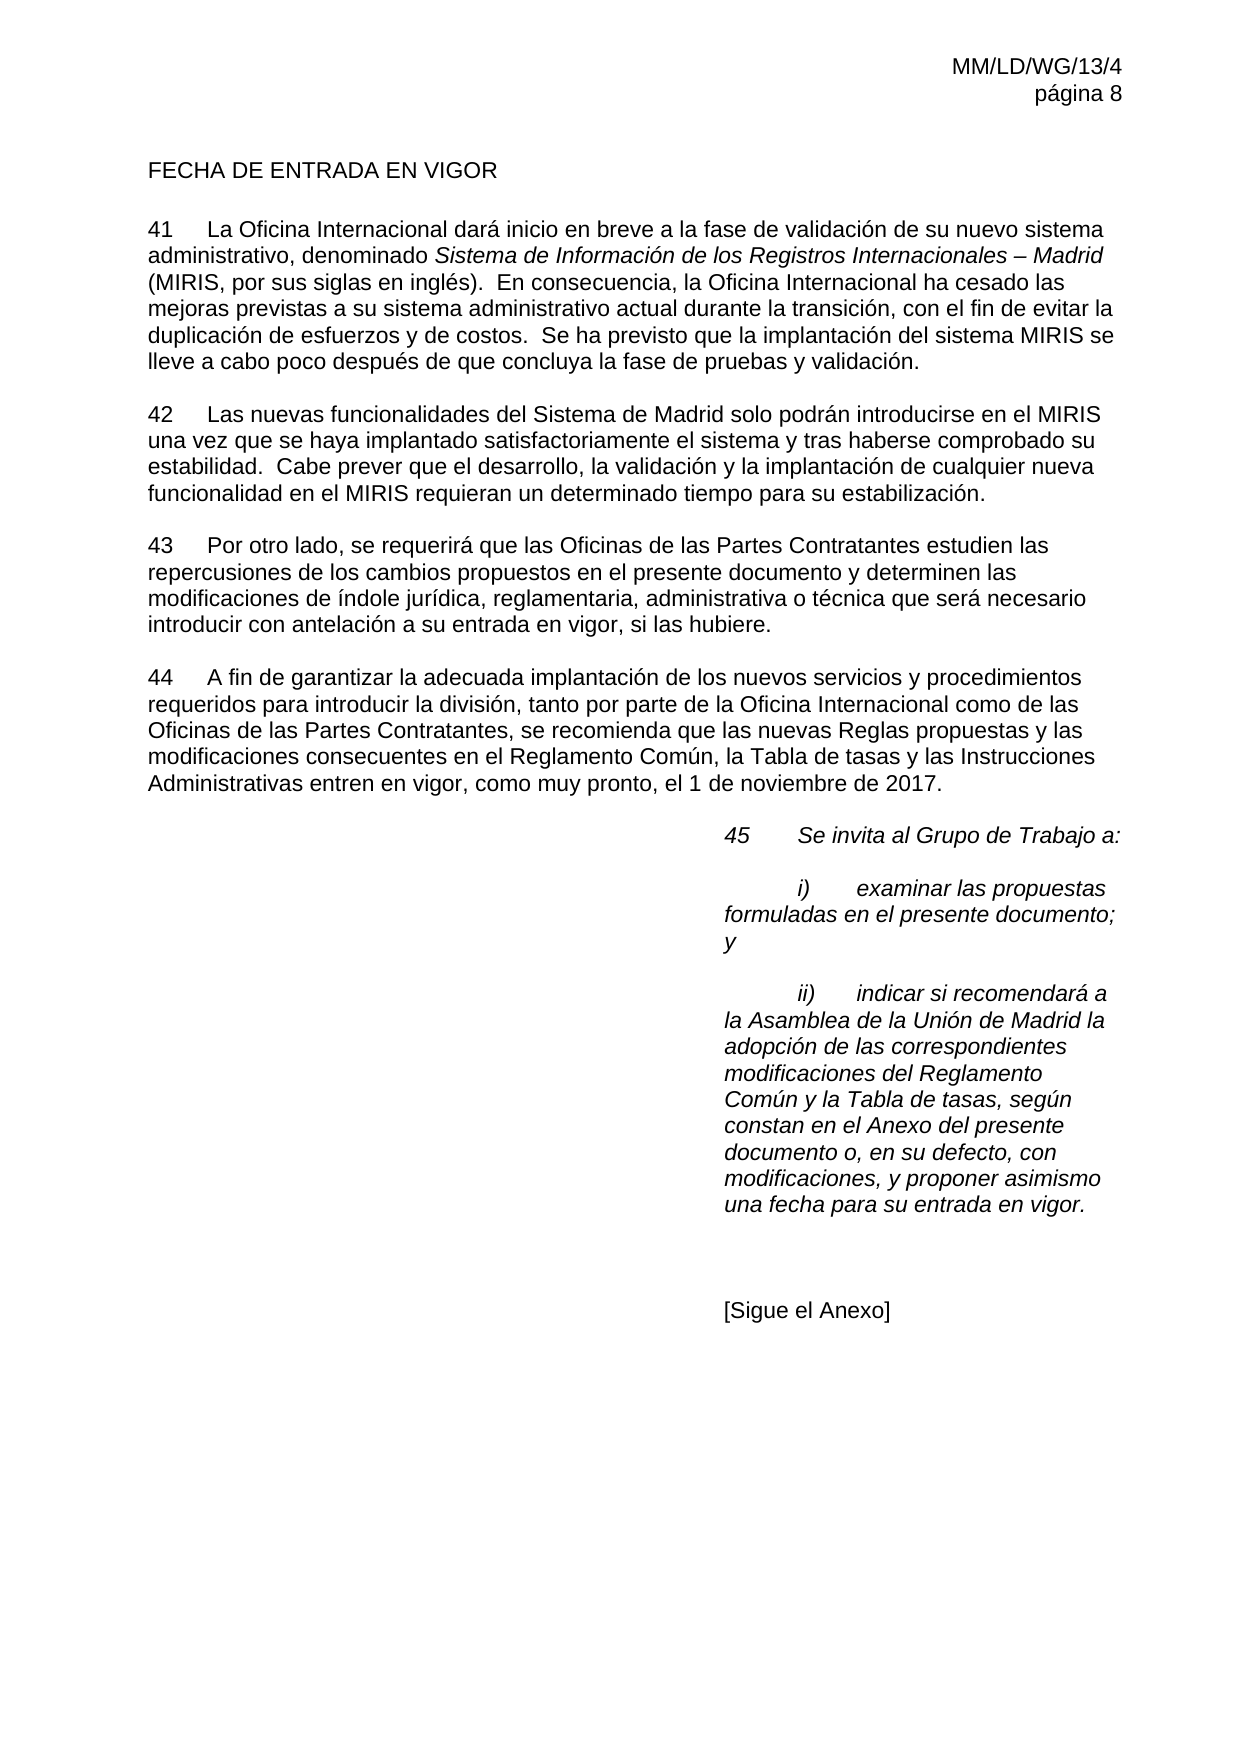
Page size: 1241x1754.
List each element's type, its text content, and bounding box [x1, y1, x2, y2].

list Se invita al Grupo de Trabajo a: [724, 822, 1122, 849]
list i) examinar las propuestas formuladas en el presente documento; y [724, 875, 1122, 954]
list A fin de garantizar la adecuada implantación de los nuevos servicios y procedimientos requeridos para introducir la división, tanto por parte de la Oficina Internacional como de las Oficinas de las Partes Contratantes, se recomienda que las nuevas Reglas propuestas y las modificaciones consecuentes en el Reglamento Común, la Tabla de tasas y las Instrucciones Administrativas entren en vigor, como muy pronto, el 1 de noviembre de 2017. [148, 664, 1122, 796]
list [Sigue el Anexo] [724, 1297, 1122, 1323]
list La Oficina Internacional dará inicio en breve a la fase de validación de su nuevo sistema administrativo, denominado Sistema de Información de los Registros Internacionales – Madrid (MIRIS, por sus siglas en inglés). En consecuencia, la Oficina Internacional ha cesado las mejoras previstas a su sistema administrativo actual durante la transición, con el fin de evitar la duplicación de esfuerzos y de costos. Se ha previsto que la implantación del sistema MIRIS se lleve a cabo poco después de que concluya la fase de pruebas y validación. [148, 216, 1122, 374]
list ii) indicar si recomendará a la Asamblea de la Unión de Madrid la adopción de las correspondientes modificaciones del Reglamento Común y la Tabla de tasas, según constan en el Anexo del presente documento o, en su defecto, con modificaciones, y proponer asimismo una fecha para su entrada en vigor. [724, 980, 1122, 1218]
list Las nuevas funcionalidades del Sistema de Madrid solo podrán introducirse en el MIRIS una vez que se haya implantado satisfactoriamente el sistema y tras haberse comprobado su estabilidad. Cabe prever que el desarrollo, la validación y la implantación de cualquier nueva funcionalidad en el MIRIS requieran un determinado tiempo para su estabilización. [148, 401, 1122, 506]
subtitle Fecha de entrada en vigor [148, 157, 1122, 183]
list Por otro lado, se requerirá que las Oficinas de las Partes Contratantes estudien las repercusiones de los cambios propuestos en el presente documento y determinen las modificaciones de índole jurídica, reglamentaria, administrativa o técnica que será necesario introducir con antelación a su entrada en vigor, si las hubiere. [148, 532, 1122, 638]
